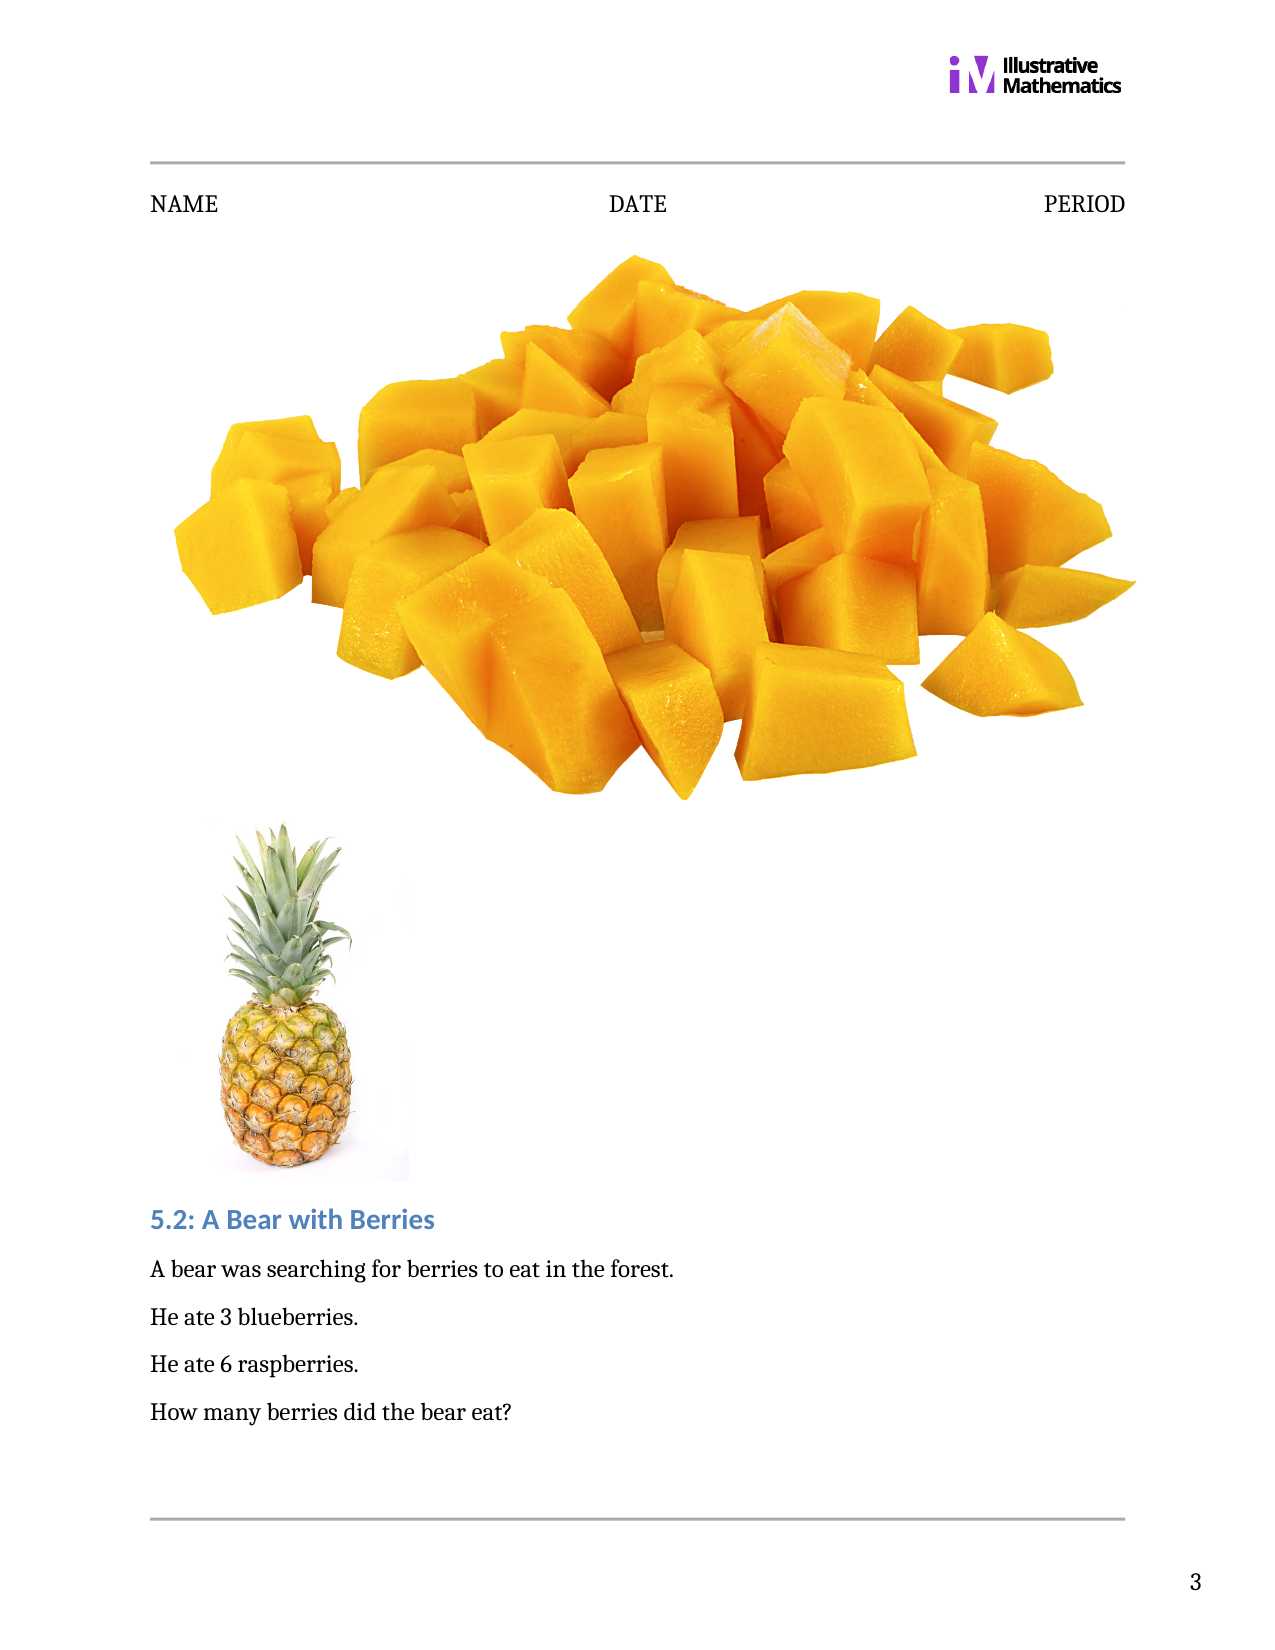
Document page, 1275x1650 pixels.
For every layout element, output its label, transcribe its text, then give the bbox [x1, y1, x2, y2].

picture [168, 820, 409, 1181]
picture [949, 55, 1121, 93]
text A bear was searching for berries to eat in the forest. [150, 1255, 1125, 1284]
text How many berries did the bear eat? [150, 1398, 1125, 1427]
picture [168, 247, 1144, 802]
text He ate 3 blueberries. [150, 1303, 1125, 1332]
text He ate 6 raspberries. [150, 1350, 1125, 1379]
subtitle 5.2: A Bear with Berries [150, 1201, 1125, 1237]
